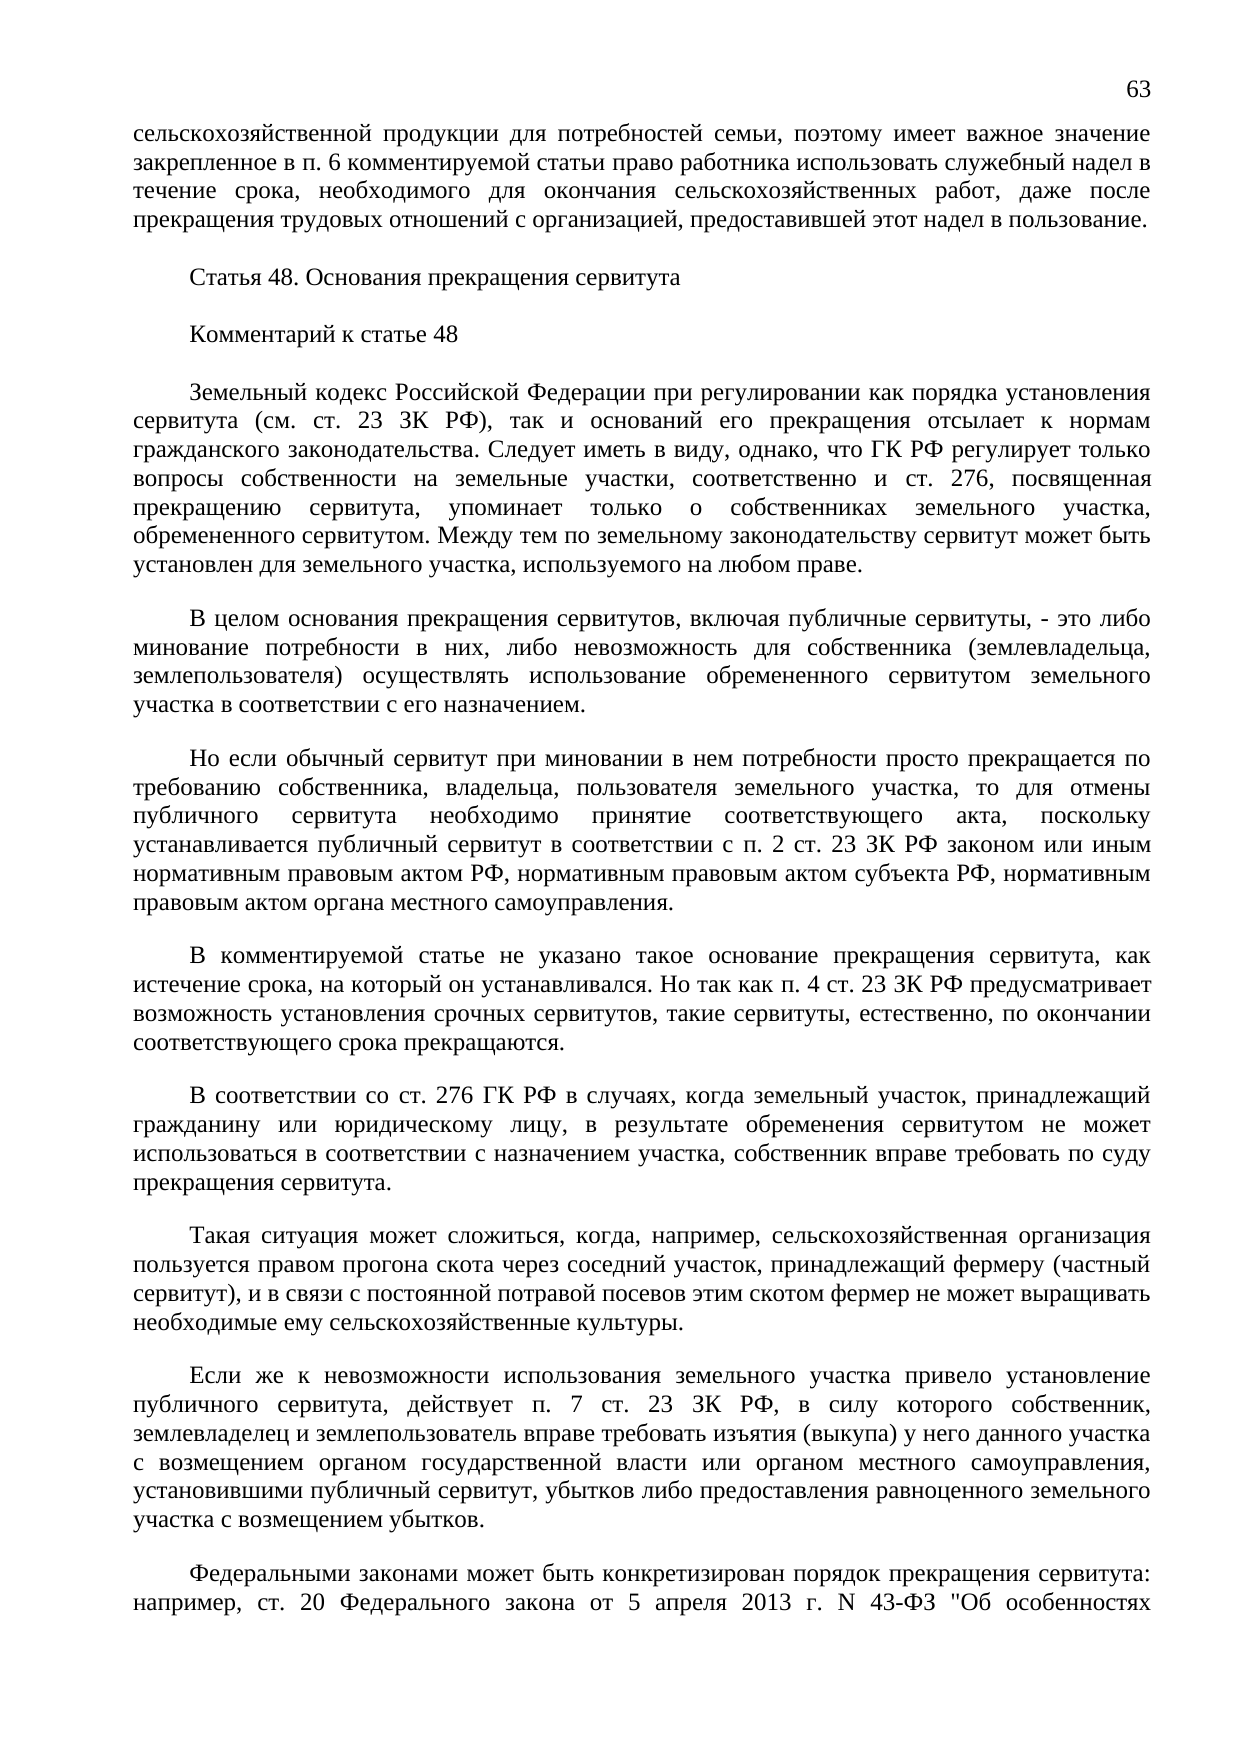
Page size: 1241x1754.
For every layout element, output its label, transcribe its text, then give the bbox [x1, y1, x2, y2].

text Если же к невозможности использования земельного участка привело установление публичного сервитута, действует п. 7 ст. 23 ЗК РФ, в силу которого собственник, землевладелец и землепользователь вправе требовать изъятия (выкупа) у него данного участка с возмещением органом государственной власти или органом местного самоуправления, установившими публичный сервитут, убытков либо предоставления равноценного земельного участка с возмещением убытков. [133, 1361, 1152, 1533]
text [133, 118, 1152, 233]
text Земельный кодекс Российской Федерации при регулировании как порядка установления сервитута (см. ст. 23 ЗК РФ), так и оснований его прекращения отсылает к нормам гражданского законодательства. Следует иметь в виду, однако, что ГК РФ регулирует только вопросы собственности на земельные участки, соответственно и ст. 276, посвященная прекращению сервитута, упоминает только о собственниках земельного участка, обремененного сервитутом. Между тем по земельному законодательству сервитут может быть установлен для земельного участка, используемого на любом праве. [133, 377, 1152, 578]
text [133, 1558, 1152, 1616]
text Комментарий к статье 48 [133, 319, 1152, 348]
text В комментируемой статье не указано такое основание прекращения сервитута, как истечение срока, на который он устанавливался. Но так как п. 4 ст. 23 ЗК РФ предусматривает возможность установления срочных сервитутов, такие сервитуты, естественно, по окончании соответствующего срока прекращаются. [133, 941, 1152, 1056]
text Статья 48. Основания прекращения сервитута [133, 262, 1152, 291]
text В целом основания прекращения сервитутов, включая публичные сервитуты, - это либо минование потребности в них, либо невозможность для собственника (землевладельца, землепользователя) осуществлять использование обремененного сервитутом земельного участка в соответствии с его назначением. [133, 603, 1152, 718]
text Такая ситуация может сложиться, когда, например, сельскохозяйственная организация пользуется правом прогона скота через соседний участок, принадлежащий фермеру (частный сервитут), и в связи с постоянной потравой посевов этим скотом фермер не может выращивать необходимые ему сельскохозяйственные культуры. [133, 1221, 1152, 1336]
text Но если обычный сервитут при миновании в нем потребности просто прекращается по требованию собственника, владельца, пользователя земельного участка, то для отмены публичного сервитута необходимо принятие соответствующего акта, поскольку устанавливается публичный сервитут в соответствии с п. 2 ст. 23 ЗК РФ законом или иным нормативным правовым актом РФ, нормативным правовым актом субъекта РФ, нормативным правовым актом органа местного самоуправления. [133, 743, 1152, 916]
text В соответствии со ст. 276 ГК РФ в случаях, когда земельный участок, принадлежащий гражданину или юридическому лицу, в результате обременения сервитутом не может использоваться в соответствии с назначением участка, собственник вправе требовать по суду прекращения сервитута. [133, 1081, 1152, 1196]
